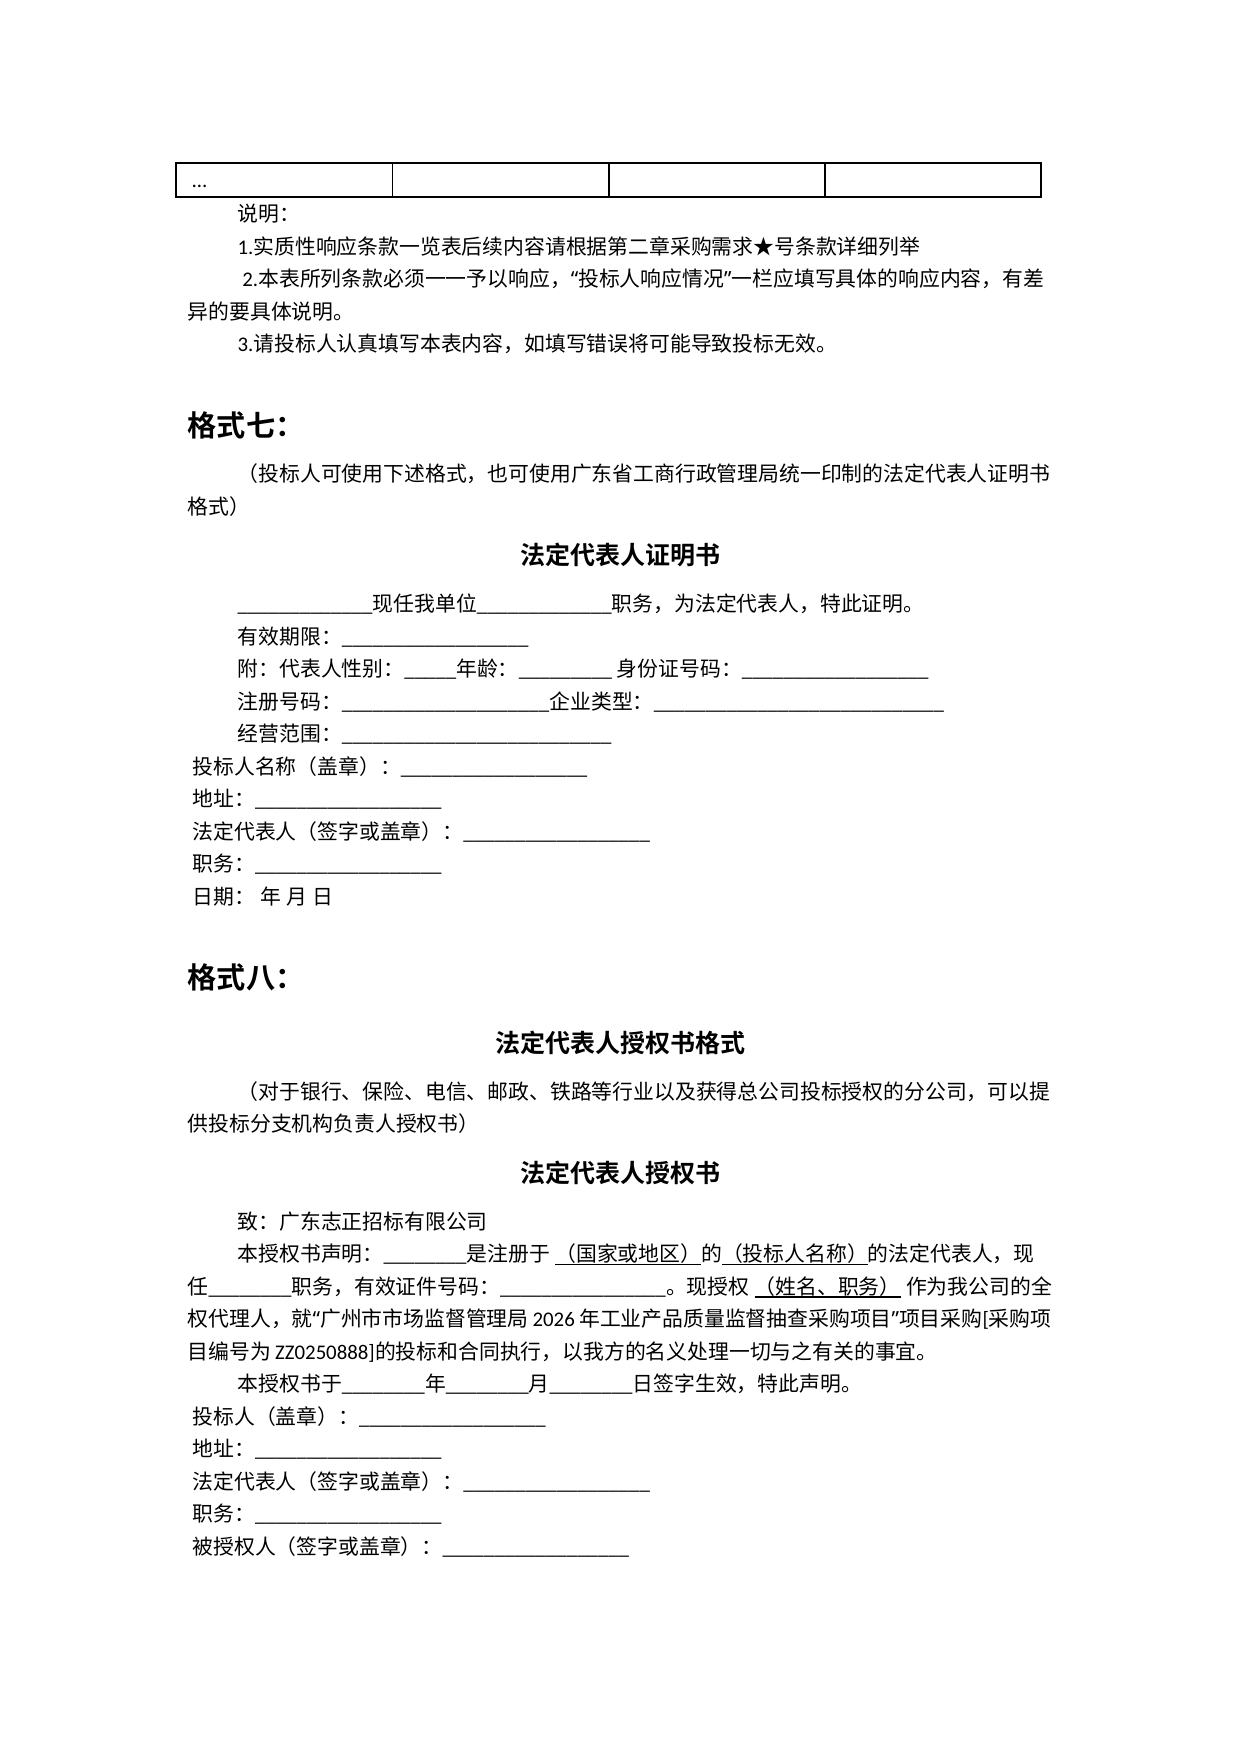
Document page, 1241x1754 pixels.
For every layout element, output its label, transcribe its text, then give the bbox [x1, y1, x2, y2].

text 本授权书声明：________是注册于 （国家或地区）的（投标人名称）的法定代表人，现任________职务，有效证件号码：________________。现授权 （姓名、职务） 作为我公司的全权代理人，就“广州市市场监督管理局2026年工业产品质量监督抽查采购项目”项目采购[采购项目编号为ZZ0250888]的投标和合同执行，以我方的名义处理一切与之有关的事宜。 [187, 1238, 1053, 1368]
text 法定代表人授权书格式 [187, 1010, 1053, 1075]
text 经营范围：__________________________ [187, 718, 1053, 750]
text 致：广东志正招标有限公司 [187, 1205, 1053, 1238]
text 职务：__________________ [187, 848, 1053, 880]
text _____________现任我单位_____________职务，为法定代表人，特此证明。 [187, 588, 1053, 620]
text 格式八： [187, 945, 1053, 1010]
text 地址：__________________ [187, 783, 1053, 815]
text 投标人（盖章）：__________________ [187, 1400, 1053, 1433]
text 2.本表所列条款必须一一予以响应，“投标人响应情况”一栏应填写具体的响应内容，有差异的要具体说明。 [187, 263, 1053, 328]
text 说明： [187, 198, 1053, 230]
text 法定代表人授权书 [187, 1140, 1053, 1205]
text 法定代表人（签字或盖章）：__________________ [187, 1465, 1053, 1498]
text 日期： 年 月 日 [187, 880, 1053, 913]
text （投标人可使用下述格式，也可使用广东省工商行政管理局统一印制的法定代表人证明书格式） [187, 458, 1053, 523]
text （对于银行、保险、电信、邮政、铁路等行业以及获得总公司投标授权的分公司，可以提供投标分支机构负责人授权书） [187, 1075, 1053, 1140]
text 法定代表人（签字或盖章）：__________________ [187, 815, 1053, 848]
text 3.请投标人认真填写本表内容，如填写错误将可能导致投标无效。 [187, 328, 1053, 360]
text 法定代表人证明书 [187, 523, 1053, 588]
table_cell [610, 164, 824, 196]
text 本授权书于________年________月________日签字生效，特此声明。 [187, 1368, 1053, 1400]
text 格式七： [187, 393, 1053, 458]
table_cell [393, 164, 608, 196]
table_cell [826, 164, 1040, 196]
text 职务：__________________ [187, 1498, 1053, 1530]
text 投标人名称（盖章）：__________________ [187, 750, 1053, 783]
text 注册号码：____________________企业类型：____________________________ [187, 685, 1053, 718]
text 附：代表人性别：_____年龄：_________ 身份证号码：__________________ [187, 653, 1053, 685]
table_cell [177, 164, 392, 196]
text 1.实质性响应条款一览表后续内容请根据第二章采购需求★号条款详细列举 [187, 230, 1053, 263]
text 有效期限：__________________ [187, 620, 1053, 653]
text 被授权人（签字或盖章）：__________________ [187, 1530, 1053, 1563]
text 地址：__________________ [187, 1433, 1053, 1465]
